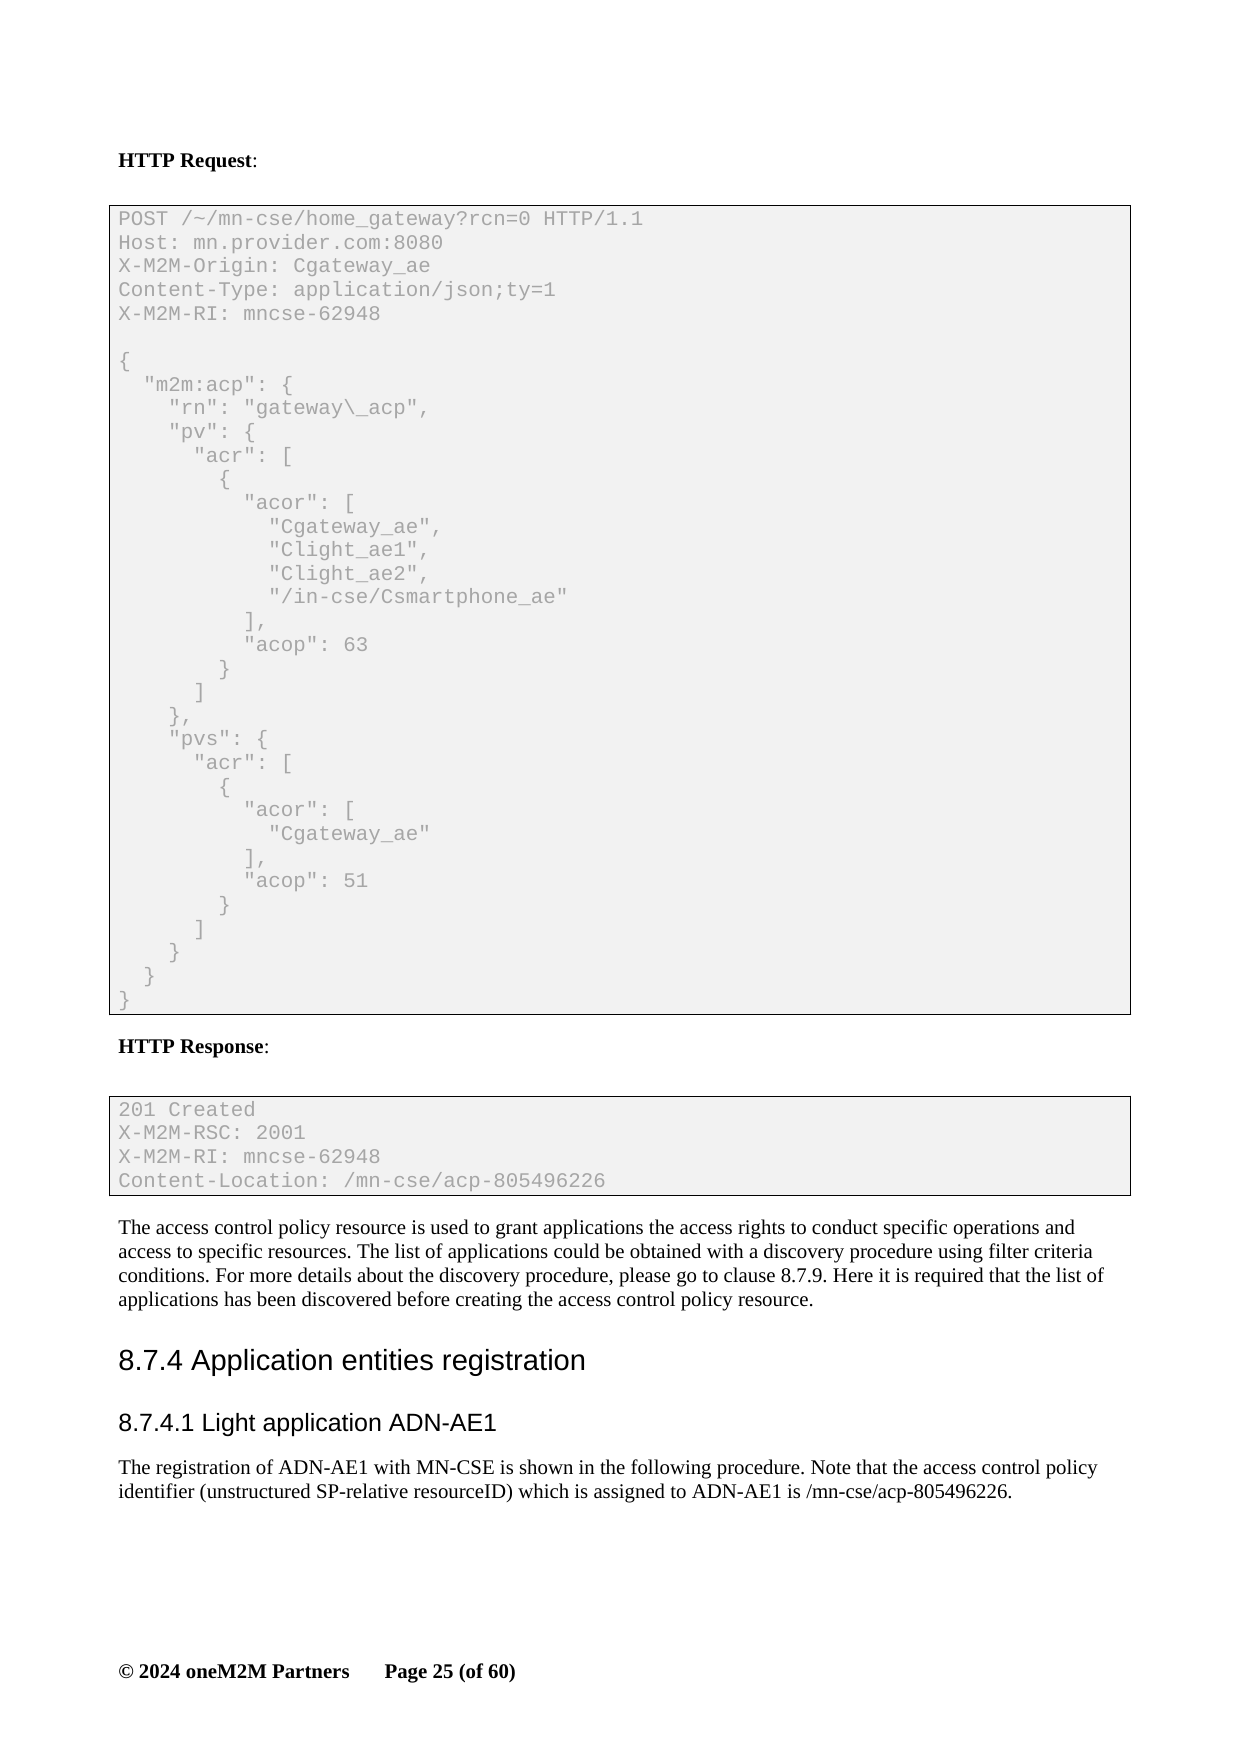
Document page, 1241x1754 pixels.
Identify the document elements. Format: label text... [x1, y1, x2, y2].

text 201 Created X-M2M-RSC: 2001 X-M2M-RI: mncse-62948 Content-Location: /mn-cse/acp-805496226 [110, 1097, 1130, 1195]
subtitle 8.7.4 Application entities registration [118, 1343, 1122, 1376]
text POST /~/mn-cse/home_gateway?rcn=0 HTTP/1.1 Host: mn.provider.com:8080 X-M2M-Origin: Cgateway_ae Content-Type: application/json;ty=1 X-M2M-RI: mncse-62948 { "m2m:acp": { "rn": "gateway\_acp", "pv": { "acr": [ { "acor": [ "Cgateway_ae", "Clight_ae1", "Clight_ae2", "/in-cse/Csmartphone_ae" ], "acop": 63 } ] }, "pvs": { "acr": [ { "acor": [ "Cgateway_ae" ], "acop": 51 } ] } } } [110, 206, 1130, 1014]
text HTTP Request: [118, 148, 1122, 172]
subtitle 8.7.4.1 Light application ADN-AE1 [118, 1407, 1122, 1436]
